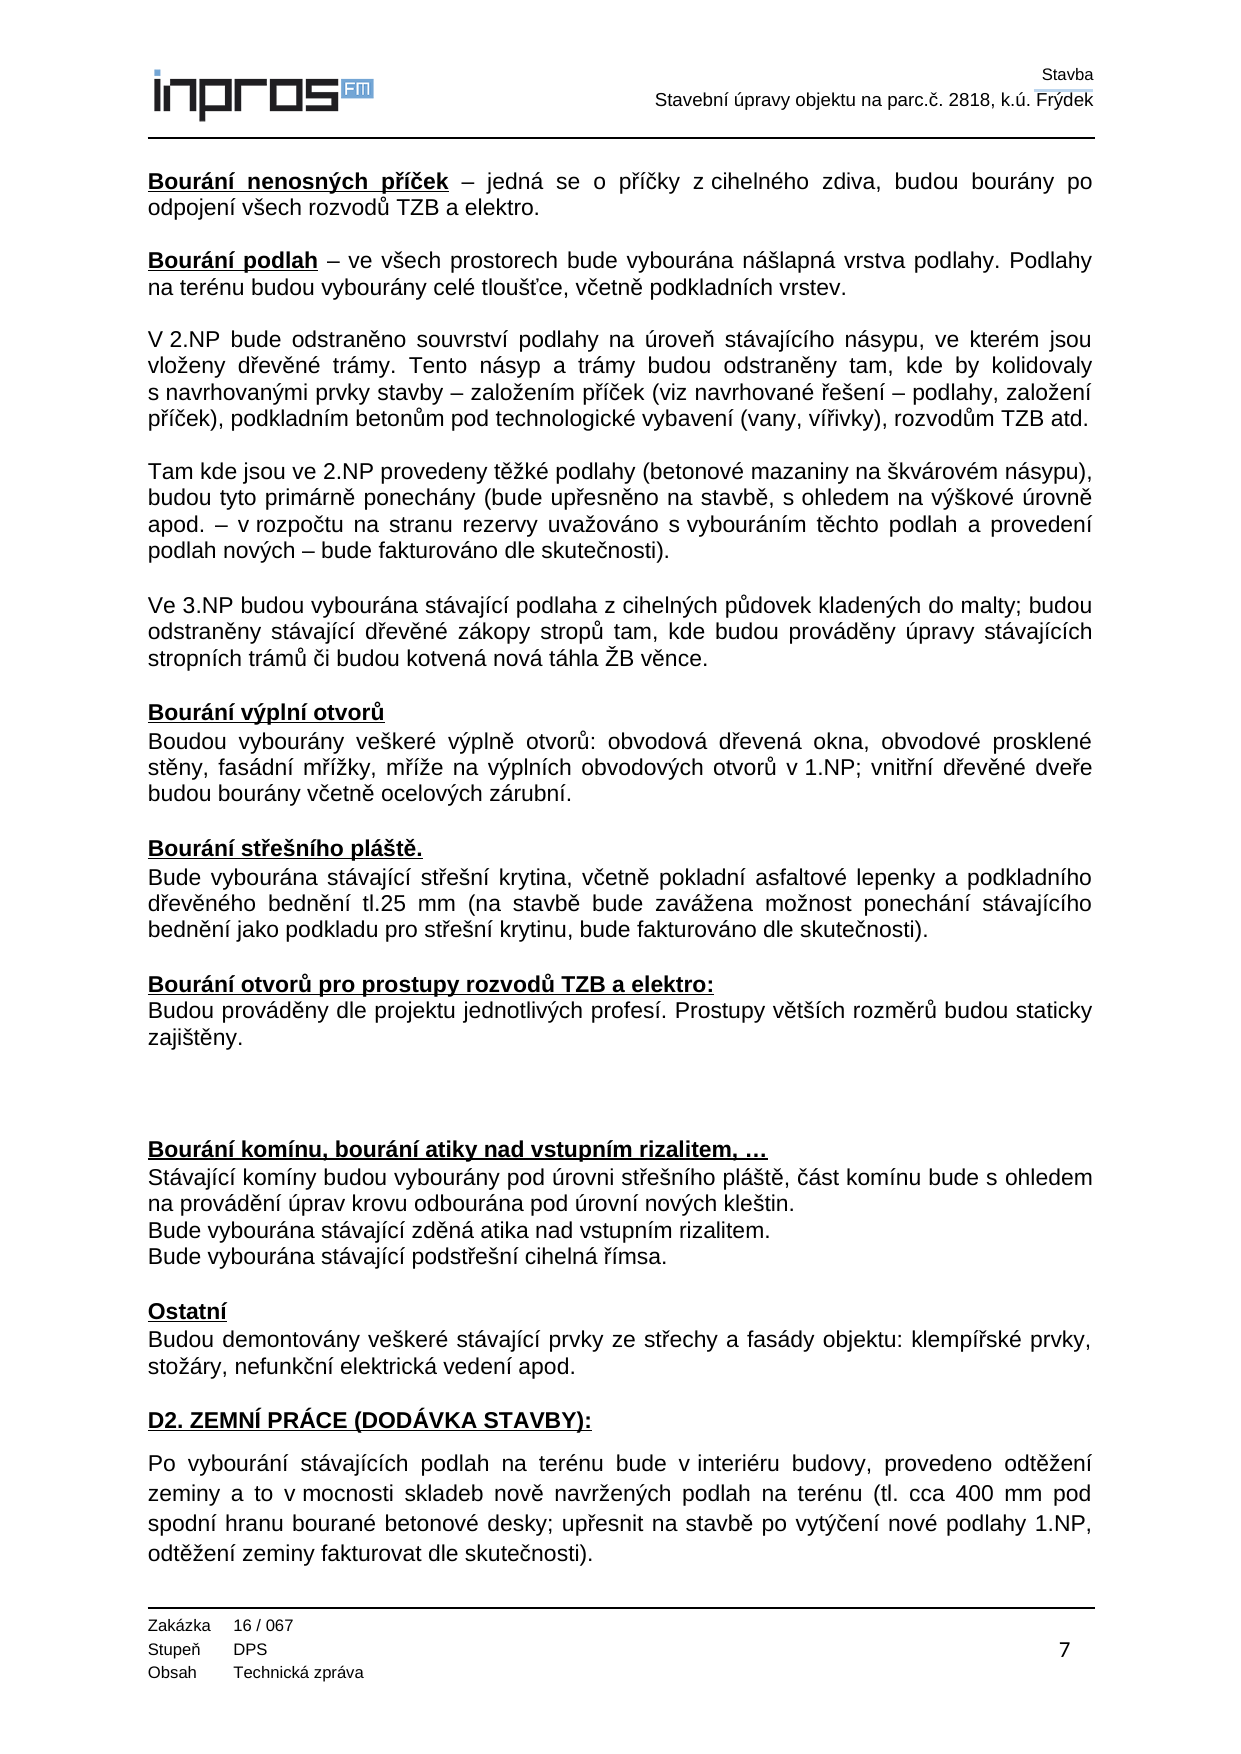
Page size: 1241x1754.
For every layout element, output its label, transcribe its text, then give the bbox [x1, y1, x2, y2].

text Bourání výplní otvorů [148, 699, 1093, 726]
text D2. ZEMNÍ PRÁCE (DODÁVKA STAVBY): [148, 1407, 1093, 1434]
text Po vybourání stávajících podlah na terénu bude v interiéru budovy, provedeno odtěžení zeminy a to v mocnosti skladeb nově navržených podlah na terénu (tl. cca 400 mm pod spodní hranu bourané betonové desky; upřesnit na stavbě po vytýčení nové podlahy 1.NP, odtěžení zeminy fakturovat dle skutečnosti). [148, 1449, 1093, 1567]
text Tam kde jsou ve 2.NP provedeny těžké podlahy (betonové mazaniny na škvárovém násypu), budou tyto primárně ponechány (bude upřesněno na stavbě, s ohledem na výškové úrovně apod. – v rozpočtu na stranu rezervy uvažováno s vybouráním těchto podlah a provedení podlah nových – bude fakturováno dle skutečnosti). [148, 458, 1093, 563]
text Bourání podlah – ve všech prostorech bude vybourána nášlapná vrstva podlahy. Podlahy na terénu budou vybourány celé tloušťce, včetně podkladních vrstev. [148, 247, 1093, 300]
text Bude vybourána stávající střešní krytina, včetně pokladní asfaltové lepenky a podkladního dřevěného bednění tl.25 mm (na stavbě bude zavážena možnost ponechání stávajícího bednění jako podkladu pro střešní krytinu, bude fakturováno dle skutečnosti). [148, 864, 1093, 943]
text Budou prováděny dle projektu jednotlivých profesí. Prostupy větších rozměrů budou staticky zajištěny. [148, 997, 1093, 1050]
text Bourání nenosných příček – jedná se o příčky z cihelného zdiva, budou bourány po odpojení všech rozvodů TZB a elektro. [148, 168, 1093, 221]
text Bourání otvorů pro prostupy rozvodů TZB a elektro: [148, 971, 1093, 997]
text Budou demontovány veškeré stávající prvky ze střechy a fasády objektu: klempířské prvky, stožáry, nefunkční elektrická vedení apod. [148, 1326, 1093, 1379]
text Bude vybourána stávající podstřešní cihelná římsa. [148, 1243, 1093, 1269]
text Boudou vybourány veškeré výplně otvorů: obvodová dřevená okna, obvodové prosklené stěny, fasádní mřížky, mříže na výplních obvodových otvorů v 1.NP; vnitřní dřevěné dveře budou bourány včetně ocelových zárubní. [148, 728, 1093, 807]
text Bourání komínu, bourání atiky nad vstupním rizalitem, … [148, 1136, 1093, 1162]
text Ostatní [148, 1298, 1093, 1324]
picture [143, 67, 383, 123]
text Bourání střešního pláště. [148, 835, 1093, 862]
text Ve 3.NP budou vybourána stávající podlaha z cihelných půdovek kladených do malty; budou odstraněny stávající dřevěné zákopy stropů tam, kde budou prováděny úpravy stávajících stropních trámů či budou kotvená nová táhla ŽB věnce. [148, 592, 1093, 671]
text V 2.NP bude odstraněno souvrství podlahy na úroveň stávajícího násypu, ve kterém jsou vloženy dřevěné trámy. Tento násyp a trámy budou odstraněny tam, kde by kolidovaly s navrhovanými prvky stavby – založením příček (viz navrhované řešení – podlahy, založení příček), podkladním betonům pod technologické vybavení (vany, vířivky), rozvodům TZB atd. [148, 326, 1093, 432]
text Stávající komíny budou vybourány pod úrovni střešního pláště, část komínu bude s ohledem na provádění úprav krovu odbourána pod úrovní nových kleštin. [148, 1164, 1093, 1217]
text Bude vybourána stávající zděná atika nad vstupním rizalitem. [148, 1217, 1093, 1243]
